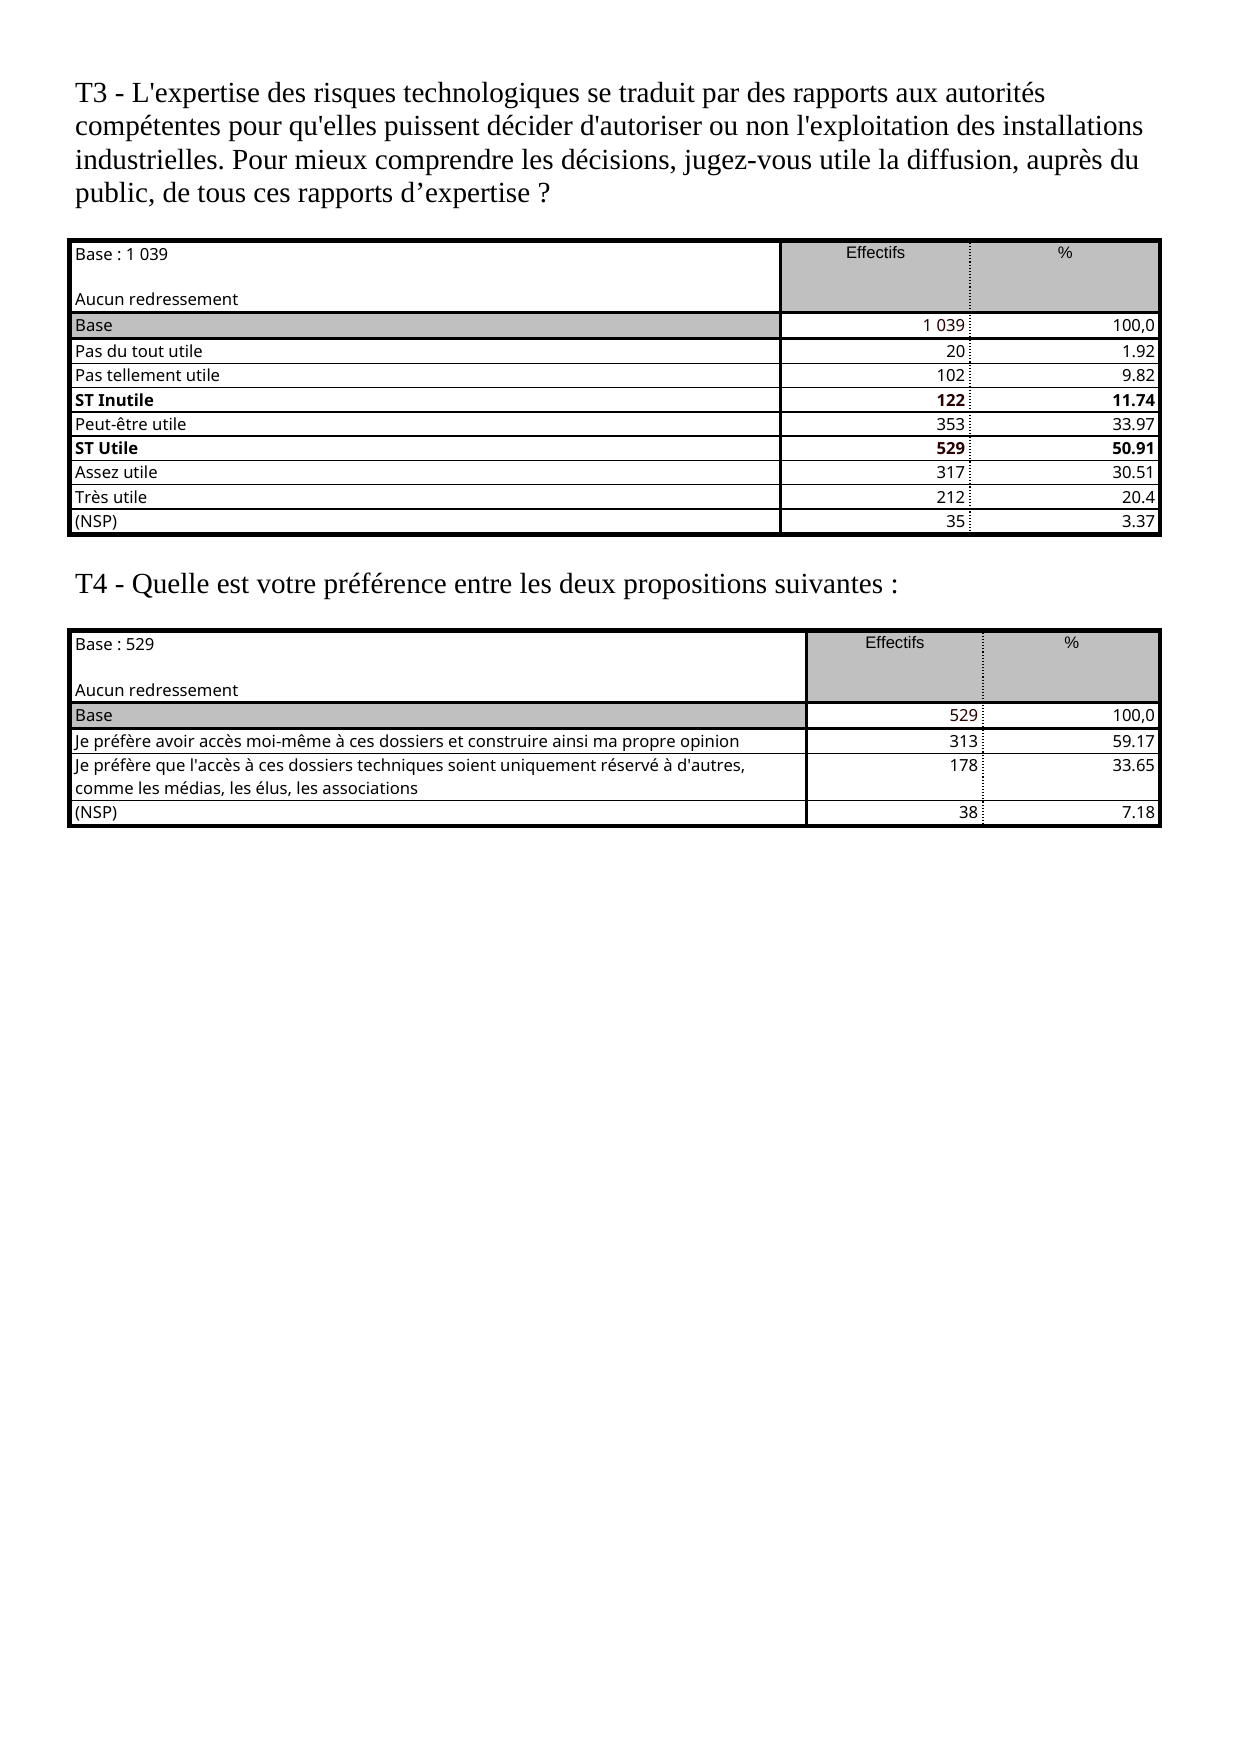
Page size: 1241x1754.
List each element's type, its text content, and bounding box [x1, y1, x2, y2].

table_cell Je préfère que l'accès à ces dossiers techniques soient uniquement réservé à d'autres, comme les médias, les élus, les associations [72, 754, 805, 799]
table_header % [970, 243, 1158, 311]
table_cell 35 [782, 510, 970, 532]
table_cell 38 [808, 801, 983, 824]
table_cell 212 [782, 485, 970, 508]
table_cell 11.74 [970, 388, 1158, 411]
table_cell (NSP) [72, 510, 779, 532]
table_cell 7.18 [983, 801, 1158, 824]
table_cell 20 [782, 340, 970, 362]
table_cell 50.91 [970, 437, 1158, 459]
table_cell 33.65 [983, 754, 1158, 799]
table_cell Assez utile [72, 461, 779, 484]
table_cell Je préfère avoir accès moi-même à ces dossiers et construire ainsi ma propre opinion [72, 730, 805, 752]
table_cell ST Utile [72, 437, 779, 459]
table_cell 1.92 [970, 340, 1158, 362]
table_cell 33.97 [970, 413, 1158, 435]
subtitle T4 - Quelle est votre préférence entre les deux propositions suivantes : [75, 566, 1165, 599]
table_header Base : 529 Aucun redressement [72, 633, 805, 701]
table_cell 20.4 [970, 485, 1158, 508]
table_cell 102 [782, 364, 970, 387]
subtitle T3 - L'expertise des risques technologiques se traduit par des rapports aux autorités compétentes pour qu'elles puissent décider d'autoriser ou non l'exploitation des installations industrielles. Pour mieux comprendre les décisions, jugez-vous utile la diffusion, auprès du public, de tous ces rapports d’expertise ? [75, 75, 1165, 209]
table_header Base : 1 039 Aucun redressement [72, 243, 779, 311]
table_cell 178 [808, 754, 983, 799]
table_cell 3.37 [970, 510, 1158, 532]
table_cell Très utile [72, 485, 779, 508]
table_cell 353 [782, 413, 970, 435]
table_header Effectifs [808, 633, 983, 701]
table_cell 317 [782, 461, 970, 484]
table_cell 313 [808, 730, 983, 752]
table_cell 100,0 [983, 704, 1158, 727]
table_cell Base [72, 314, 779, 337]
table_cell 529 [808, 704, 983, 727]
table_cell 100,0 [970, 314, 1158, 337]
table_cell 529 [782, 437, 970, 459]
table_cell Base [72, 704, 805, 727]
table_cell Peut-être utile [72, 413, 779, 435]
table_cell Pas tellement utile [72, 364, 779, 387]
table_cell (NSP) [72, 801, 805, 824]
table_cell 1 039 [782, 314, 970, 337]
table_cell 122 [782, 388, 970, 411]
table_cell 9.82 [970, 364, 1158, 387]
table_header % [983, 633, 1158, 701]
table_cell ST Inutile [72, 388, 779, 411]
table_cell 59.17 [983, 730, 1158, 752]
table_cell Pas du tout utile [72, 340, 779, 362]
table_header Effectifs [782, 243, 970, 311]
table_cell 30.51 [970, 461, 1158, 484]
